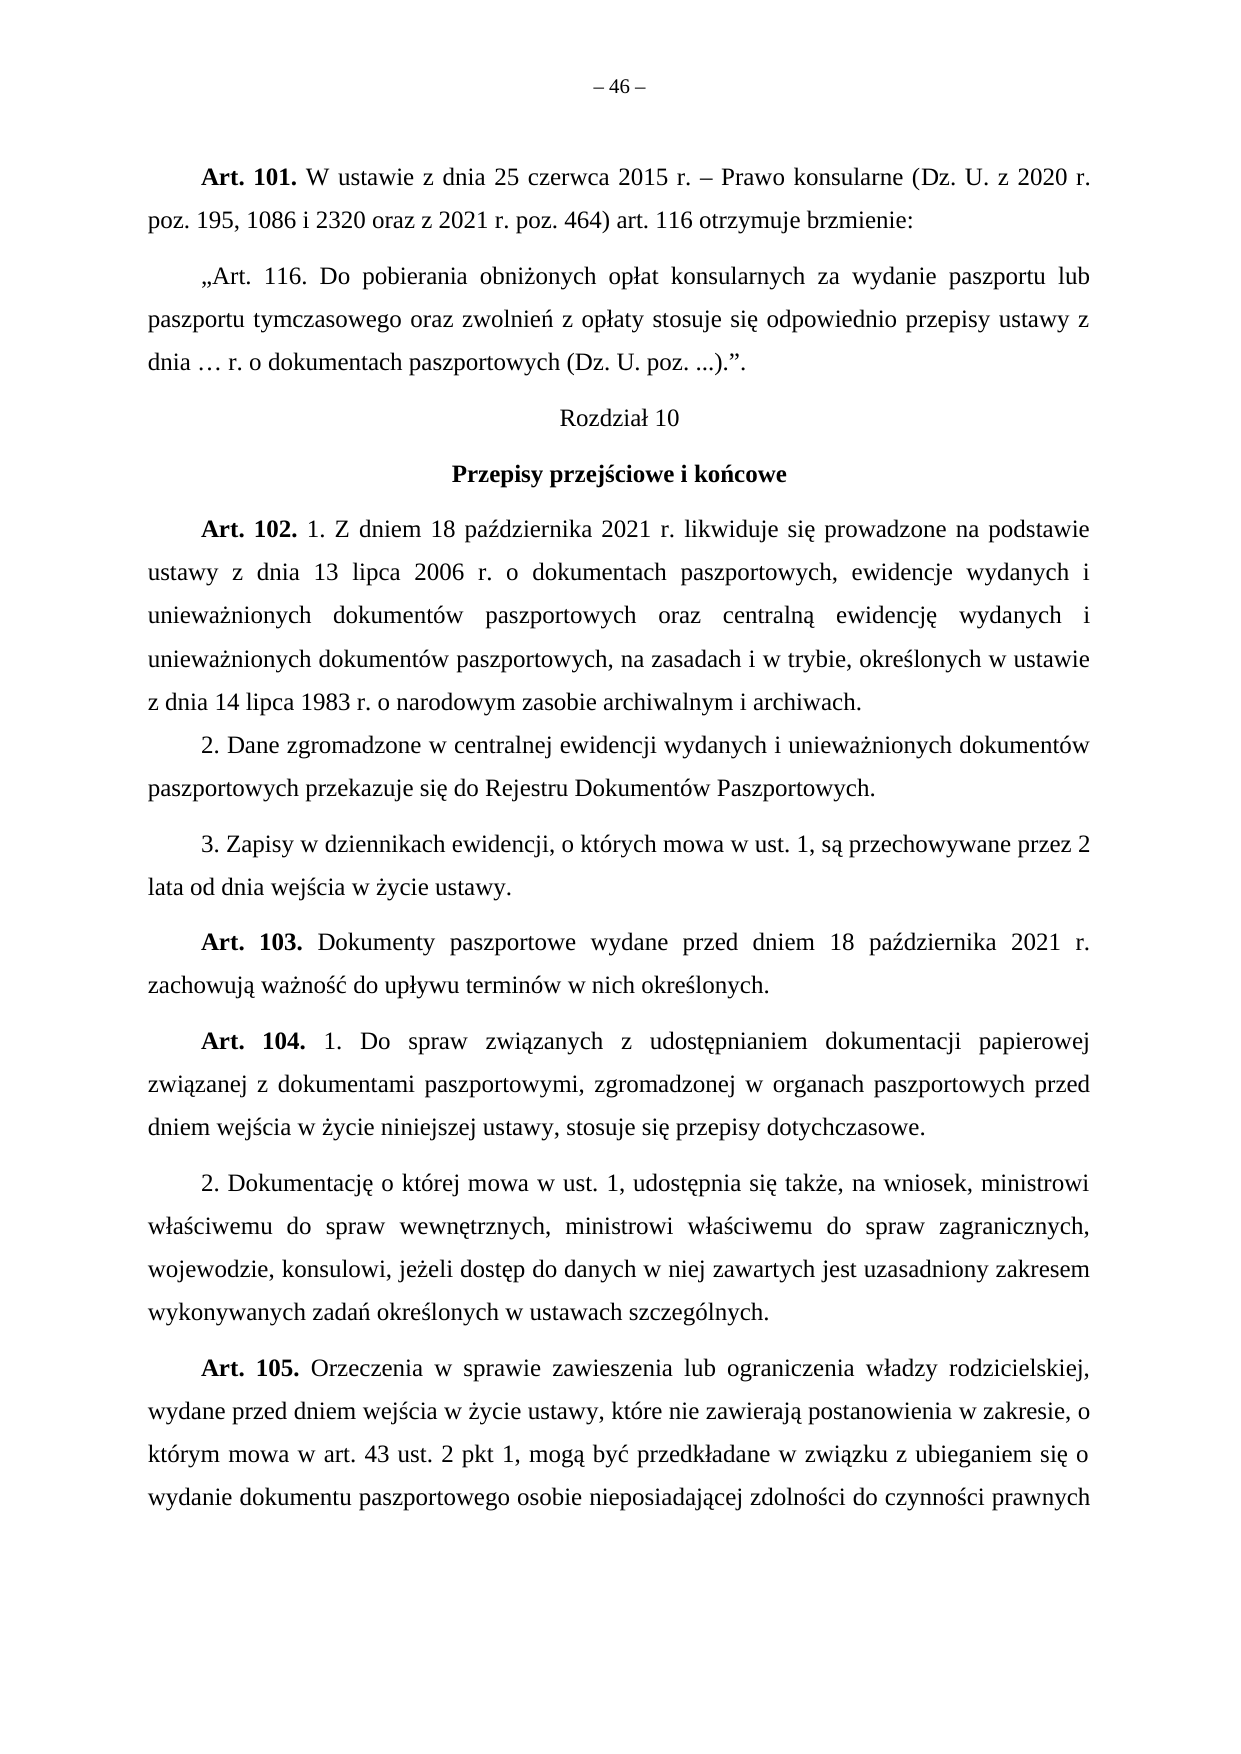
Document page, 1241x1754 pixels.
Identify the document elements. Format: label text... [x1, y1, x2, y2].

text 3. Zapisy w dziennikach ewidencji, o których mowa w ust. 1, są przechowywane przez 2 lata od dnia wejścia w życie ustawy. [148, 829, 1091, 901]
text Rozdział 10 [148, 403, 1091, 432]
text „Art. 116. Do pobierania obniżonych opłat konsularnych za wydanie paszportu lub paszportu tymczasowego oraz zwolnień z opłaty stosuje się odpowiednio przepisy ustawy z dnia … r. o dokumentach paszportowych (Dz. U. poz. ...).”. [148, 261, 1091, 376]
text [148, 1353, 1091, 1511]
text Art. 103. Dokumenty paszportowe wydane przed dniem 18 października 2021 r. zachowują ważność do upływu terminów w nich określonych. [148, 927, 1091, 999]
text Art. 102. 1. Z dniem 18 października 2021 r. likwiduje się prowadzone na podstawie ustawy z dnia 13 lipca 2006 r. o dokumentach paszportowych, ewidencje wydanych i unieważnionych dokumentów paszportowych oraz centralną ewidencję wydanych i unieważnionych dokumentów paszportowych, na zasadach i w trybie, określonych w ustawie z dnia 14 lipca 1983 r. o narodowym zasobie archiwalnym i archiwach. [148, 514, 1091, 716]
text Art. 101. W ustawie z dnia 25 czerwca 2015 r. – Prawo konsularne (Dz. U. z 2020 r. poz. 195, 1086 i 2320 oraz z 2021 r. poz. 464) art. 116 otrzymuje brzmienie: [148, 162, 1091, 234]
text Art. 104. 1. Do spraw związanych z udostępnianiem dokumentacji papierowej związanej z dokumentami paszportowymi, zgromadzonej w organach paszportowych przed dniem wejścia w życie niniejszej ustawy, stosuje się przepisy dotychczasowe. [148, 1026, 1091, 1141]
text 2. Dokumentację o której mowa w ust. 1, udostępnia się także, na wniosek, ministrowi właściwemu do spraw wewnętrznych, ministrowi właściwemu do spraw zagranicznych, wojewodzie, konsulowi, jeżeli dostęp do danych w niej zawartych jest uzasadniony zakresem wykonywanych zadań określonych w ustawach szczególnych. [148, 1168, 1091, 1326]
text 2. Dane zgromadzone w centralnej ewidencji wydanych i unieważnionych dokumentów paszportowych przekazuje się do Rejestru Dokumentów Paszportowych. [148, 730, 1091, 802]
text Przepisy przejściowe i końcowe [148, 459, 1091, 487]
